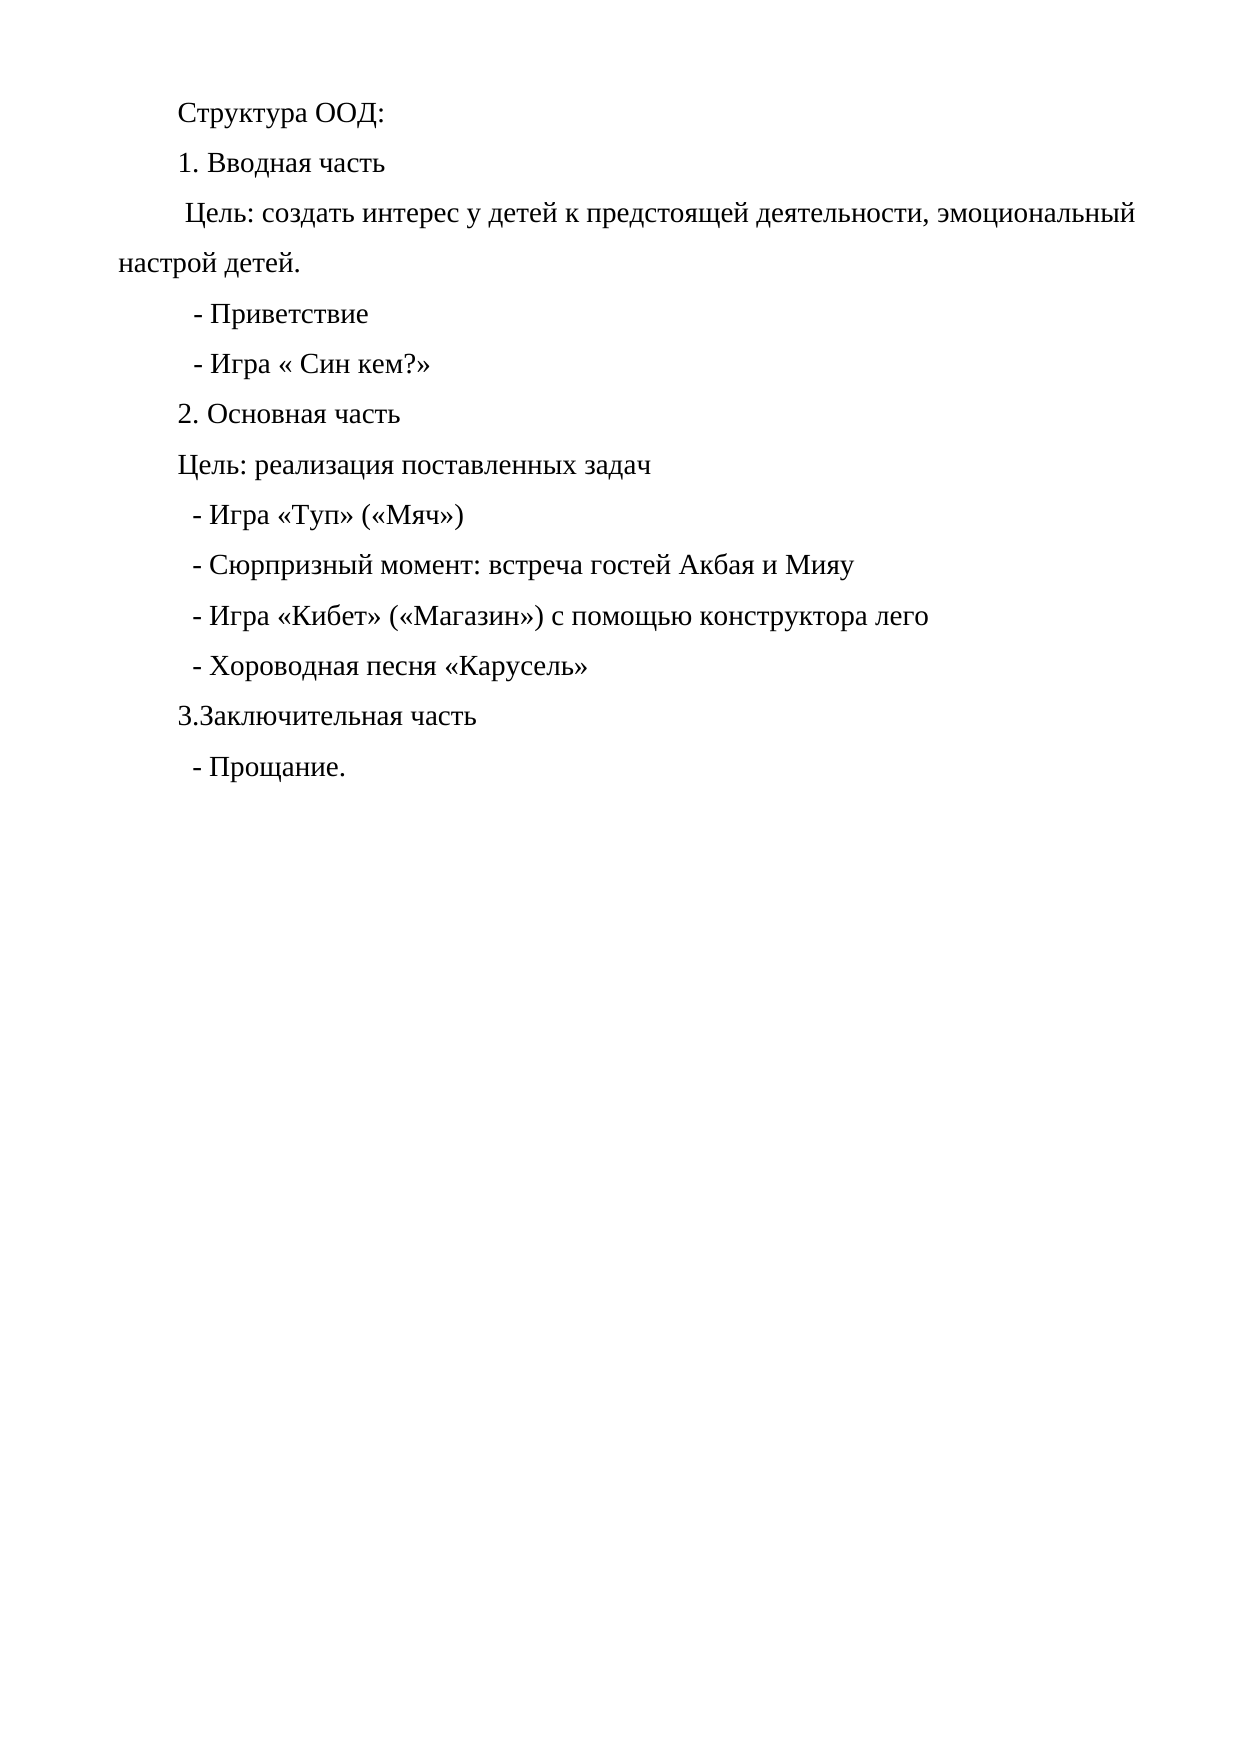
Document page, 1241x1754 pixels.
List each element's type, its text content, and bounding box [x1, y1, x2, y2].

list - Игра «Кибет» («Магазин») с помощью конструктора лего [177, 598, 1181, 631]
list - Хороводная песня «Карусель» [177, 648, 1181, 682]
text Структура ООД: [118, 95, 1181, 128]
list Основная часть [118, 397, 1181, 430]
text - Игра « Син кем?» [193, 346, 1181, 380]
list - Сюрпризный момент: встреча гостей Акбая и Мияу [177, 547, 1181, 581]
text 3.Заключительная часть [118, 698, 1181, 732]
text - Игра «Туп» («Мяч») [118, 497, 1181, 531]
list Вводная часть [118, 145, 1181, 178]
text Цель: создать интерес у детей к предстоящей деятельности, эмоциональный настрой детей. [118, 195, 1181, 279]
text - Прощание. [118, 749, 1181, 782]
text - Приветствие [193, 296, 1181, 329]
text Цель: реализация поставленных задач [118, 447, 1181, 480]
